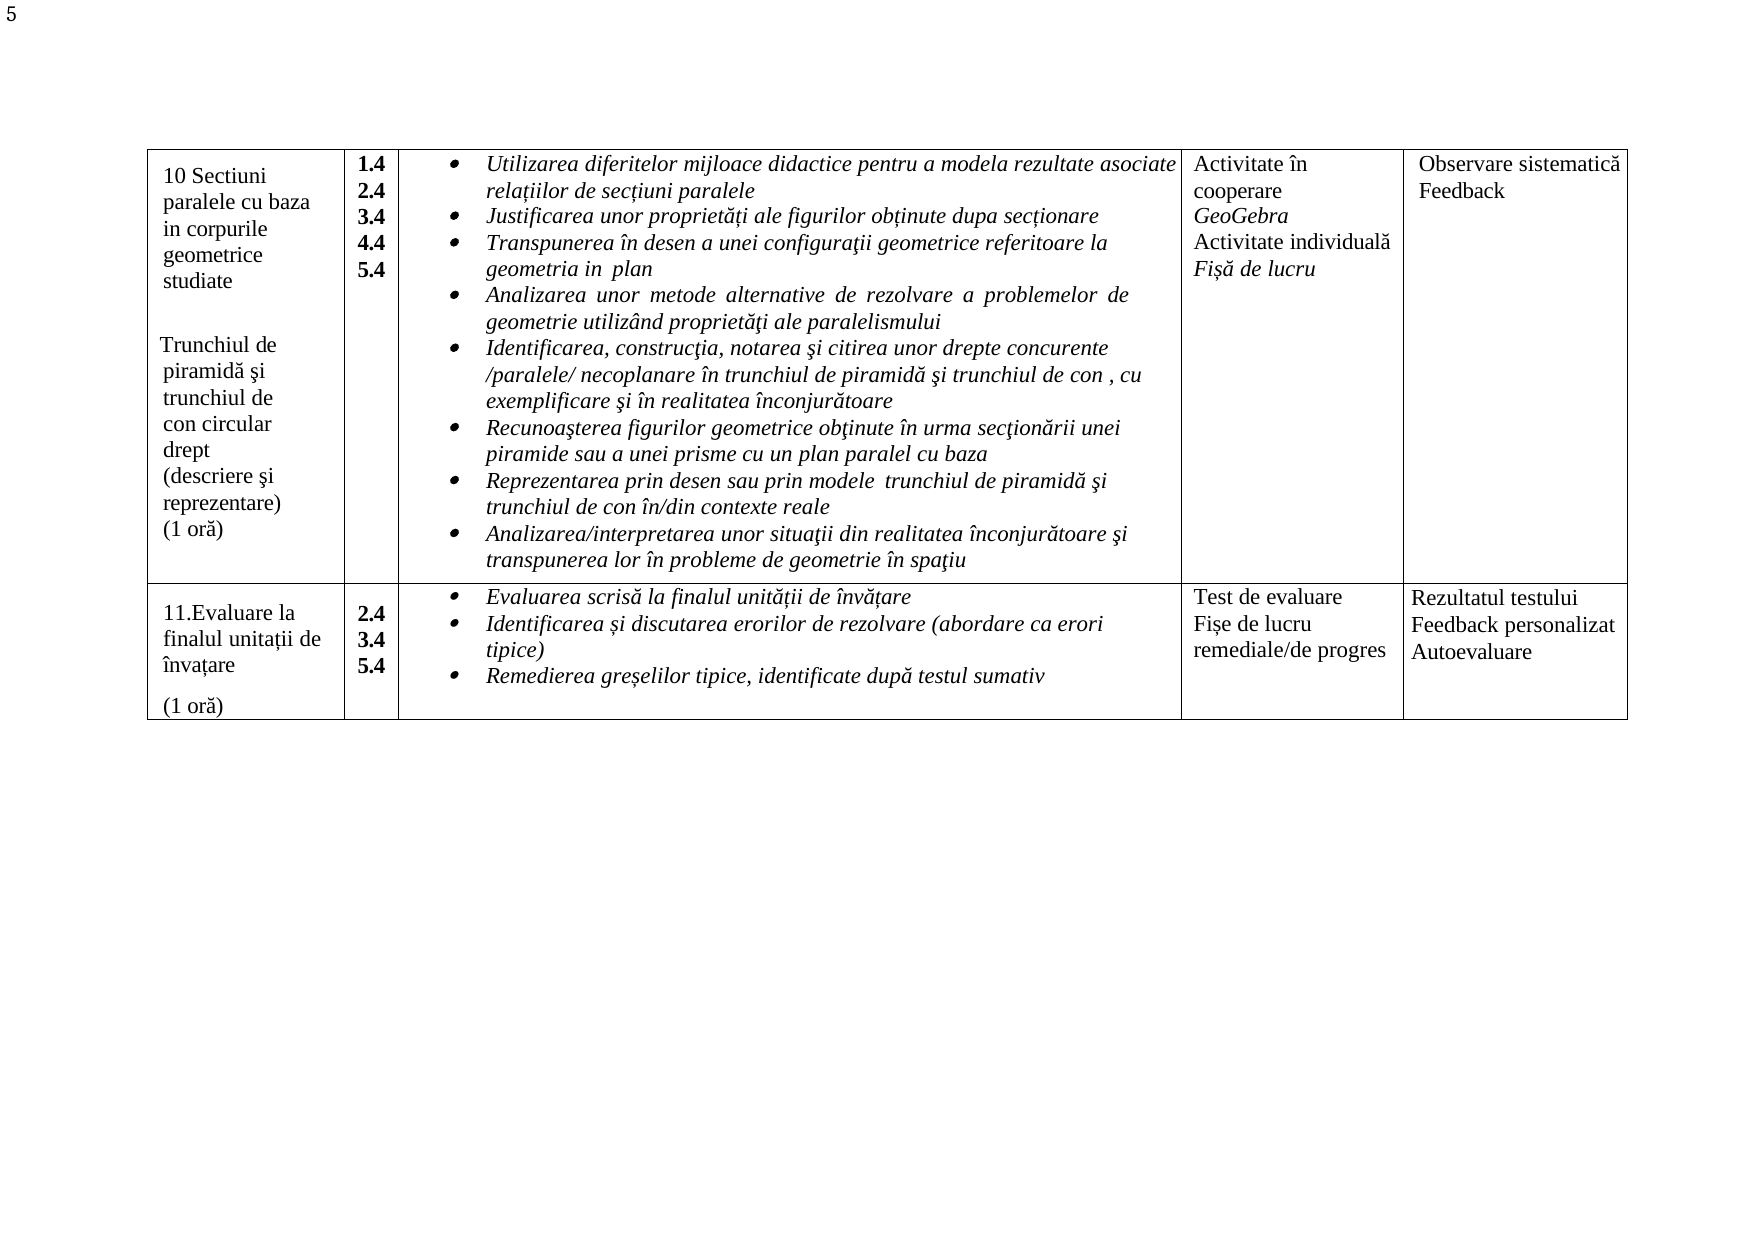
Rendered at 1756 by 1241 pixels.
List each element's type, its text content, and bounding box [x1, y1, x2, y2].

table_header 10 Sectiuni paralele cu baza in corpurile geometrice studiate Trunchiul de piramidă şi trunchiul de con circular drept (descriere şi reprezentare) (1 oră) [148, 150, 344, 583]
table_header Activitate în cooperare GeoGebra Activitate individuală Fișă de lucru [1182, 150, 1403, 583]
table_cell Rezultatul testului Feedback personalizat Autoevaluare [1404, 584, 1627, 719]
table_header 1.4 2.4 3.4 4.4 5.4 [345, 150, 398, 583]
table_cell 11.Evaluare la finalul unitații de învațare (1 oră) [148, 584, 344, 719]
table_cell 2.4 3.4 5.4 [345, 584, 398, 719]
table_header Utilizarea diferitelor mijloace didactice pentru a modela rezultate asociate relațiilor de secțiuni paralele Justificarea unor proprietăți ale figurilor obținute dupa secționare Transpunerea în desen a unei configuraţii geometrice referitoare la geometria in plan Analizarea unor metode alternative de rezolvare a problemelor de geometrie utilizând proprietăţi ale paralelismului Identificarea, construcţia, notarea şi citirea unor drepte concurente /paralele/ necoplanare în trunchiul de piramidă şi trunchiul de con , cu exemplificare şi în realitatea înconjurătoare Recunoaşterea figurilor geometrice obţinute în urma secţionării unei piramide sau a unei prisme cu un plan paralel cu baza Reprezentarea prin desen sau prin modele trunchiul de piramidă şi trunchiul de con în/din contexte reale Analizarea/interpretarea unor situaţii din realitatea înconjurătoare şi transpunerea lor în probleme de geometrie în spaţiu [399, 150, 1181, 583]
table_cell Test de evaluare Fișe de lucru remediale/de progres [1182, 584, 1403, 719]
table_header Observare sistematică Feedback [1404, 150, 1627, 583]
table_cell Evaluarea scrisă la finalul unității de învățare Identificarea și discutarea erorilor de rezolvare (abordare ca erori tipice) Remedierea greșelilor tipice, identificate după testul sumativ [399, 584, 1181, 719]
